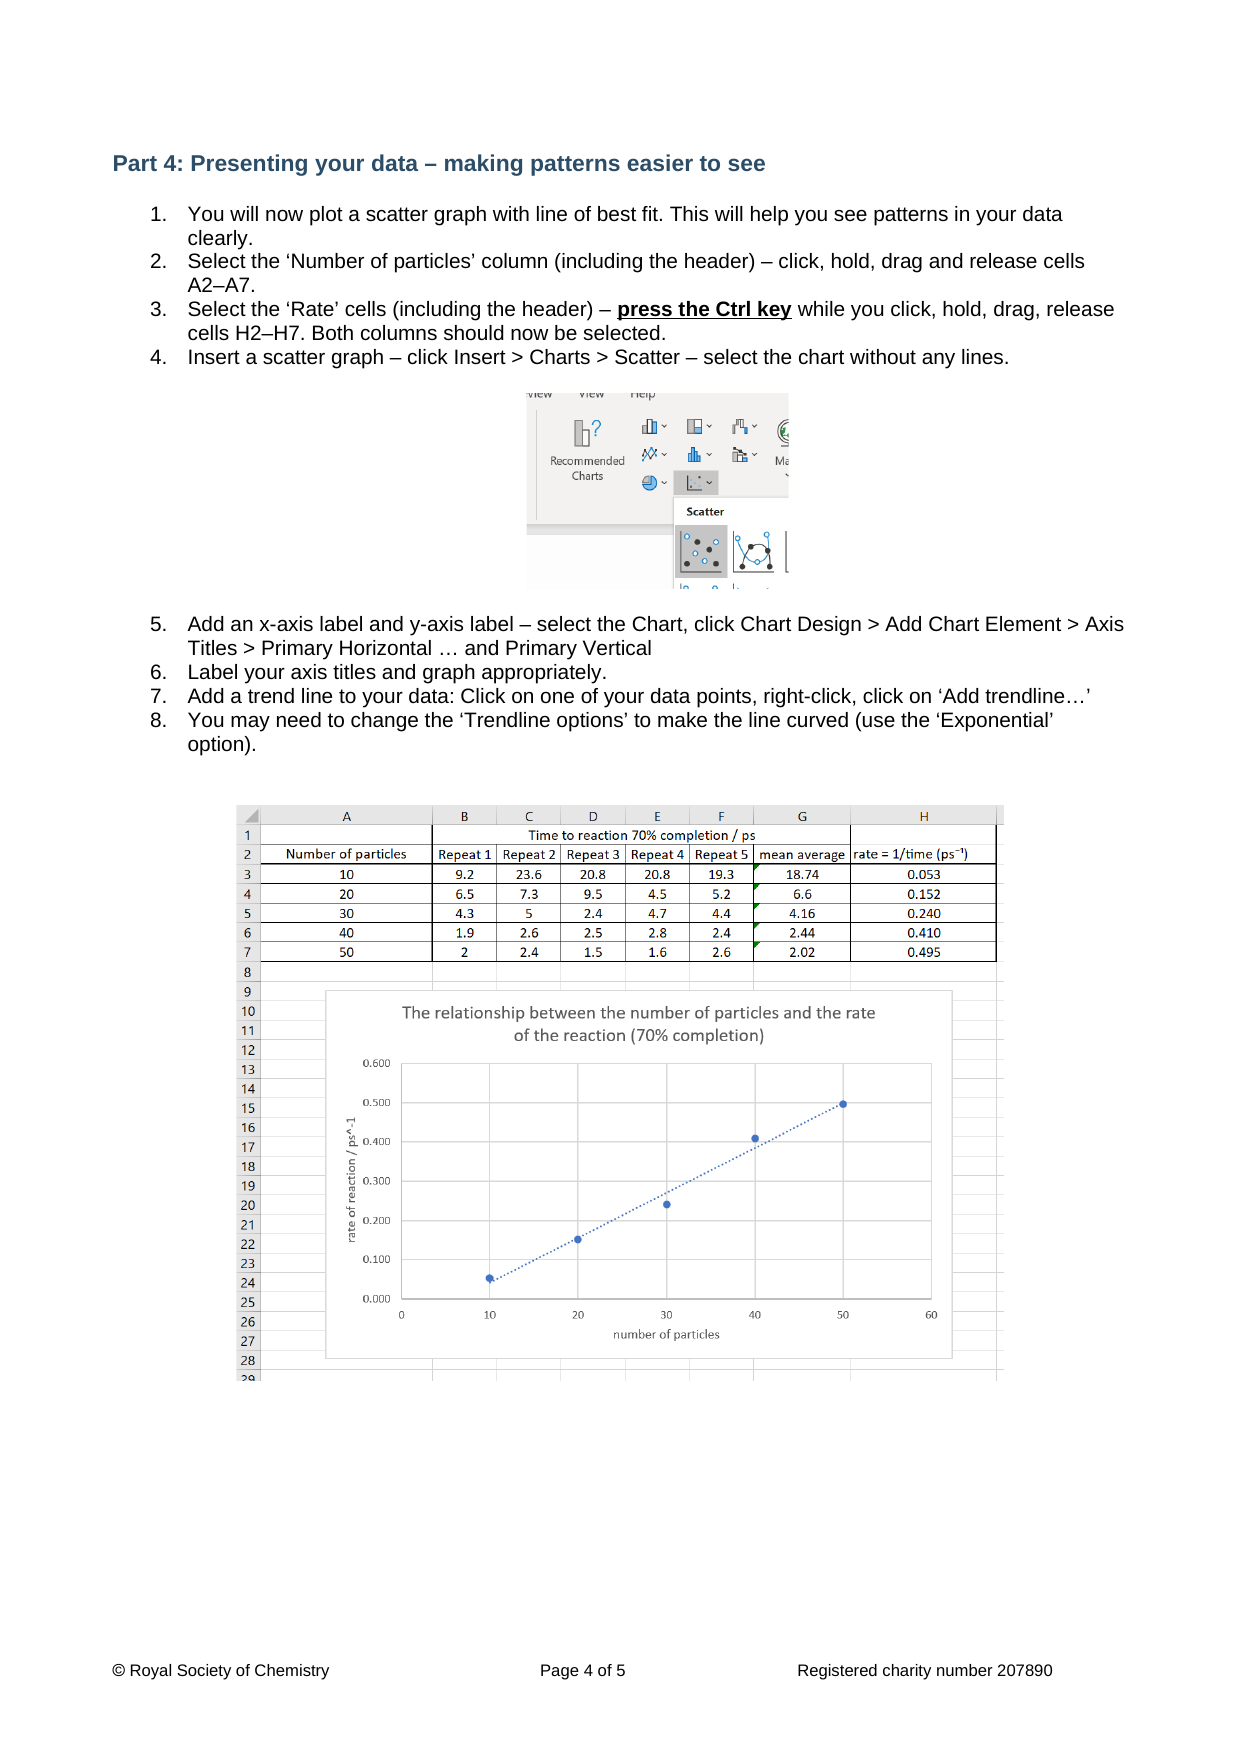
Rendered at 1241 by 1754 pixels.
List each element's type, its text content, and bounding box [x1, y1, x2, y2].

list Insert a scatter graph – click Insert > Charts > Scatter – select the chart without any lines. [150, 345, 1128, 393]
list You will now plot a scatter graph with line of best fit. This will help you see patterns in your data clearly. [150, 201, 1128, 249]
list Label your axis titles and graph appropriately. [150, 660, 1128, 684]
list Select the ‘Number of particles’ column (including the header) – click, hold, drag and release cells A2–A7. [150, 249, 1128, 297]
list Select the ‘Rate’ cells (including the header) – press the Ctrl key while you click, hold, drag, release cells H2–H7. Both columns should now be selected. [150, 297, 1128, 345]
list Add an x-axis label and y-axis label – select the Chart, click Chart Design > Add Chart Element > Axis Titles > Primary Horizontal … and Primary Vertical [150, 612, 1128, 660]
subtitle Part 4: Presenting your data – making patterns easier to see [112, 150, 1128, 176]
list Add a trend line to your data: Click on one of your data points, right-click, click on ‘Add trendline…’ [150, 684, 1128, 708]
picture [236, 805, 1004, 1381]
picture [526, 393, 789, 589]
list You may need to change the ‘Trendline options’ to make the line curved (use the ‘Exponential’ option). [150, 708, 1128, 756]
